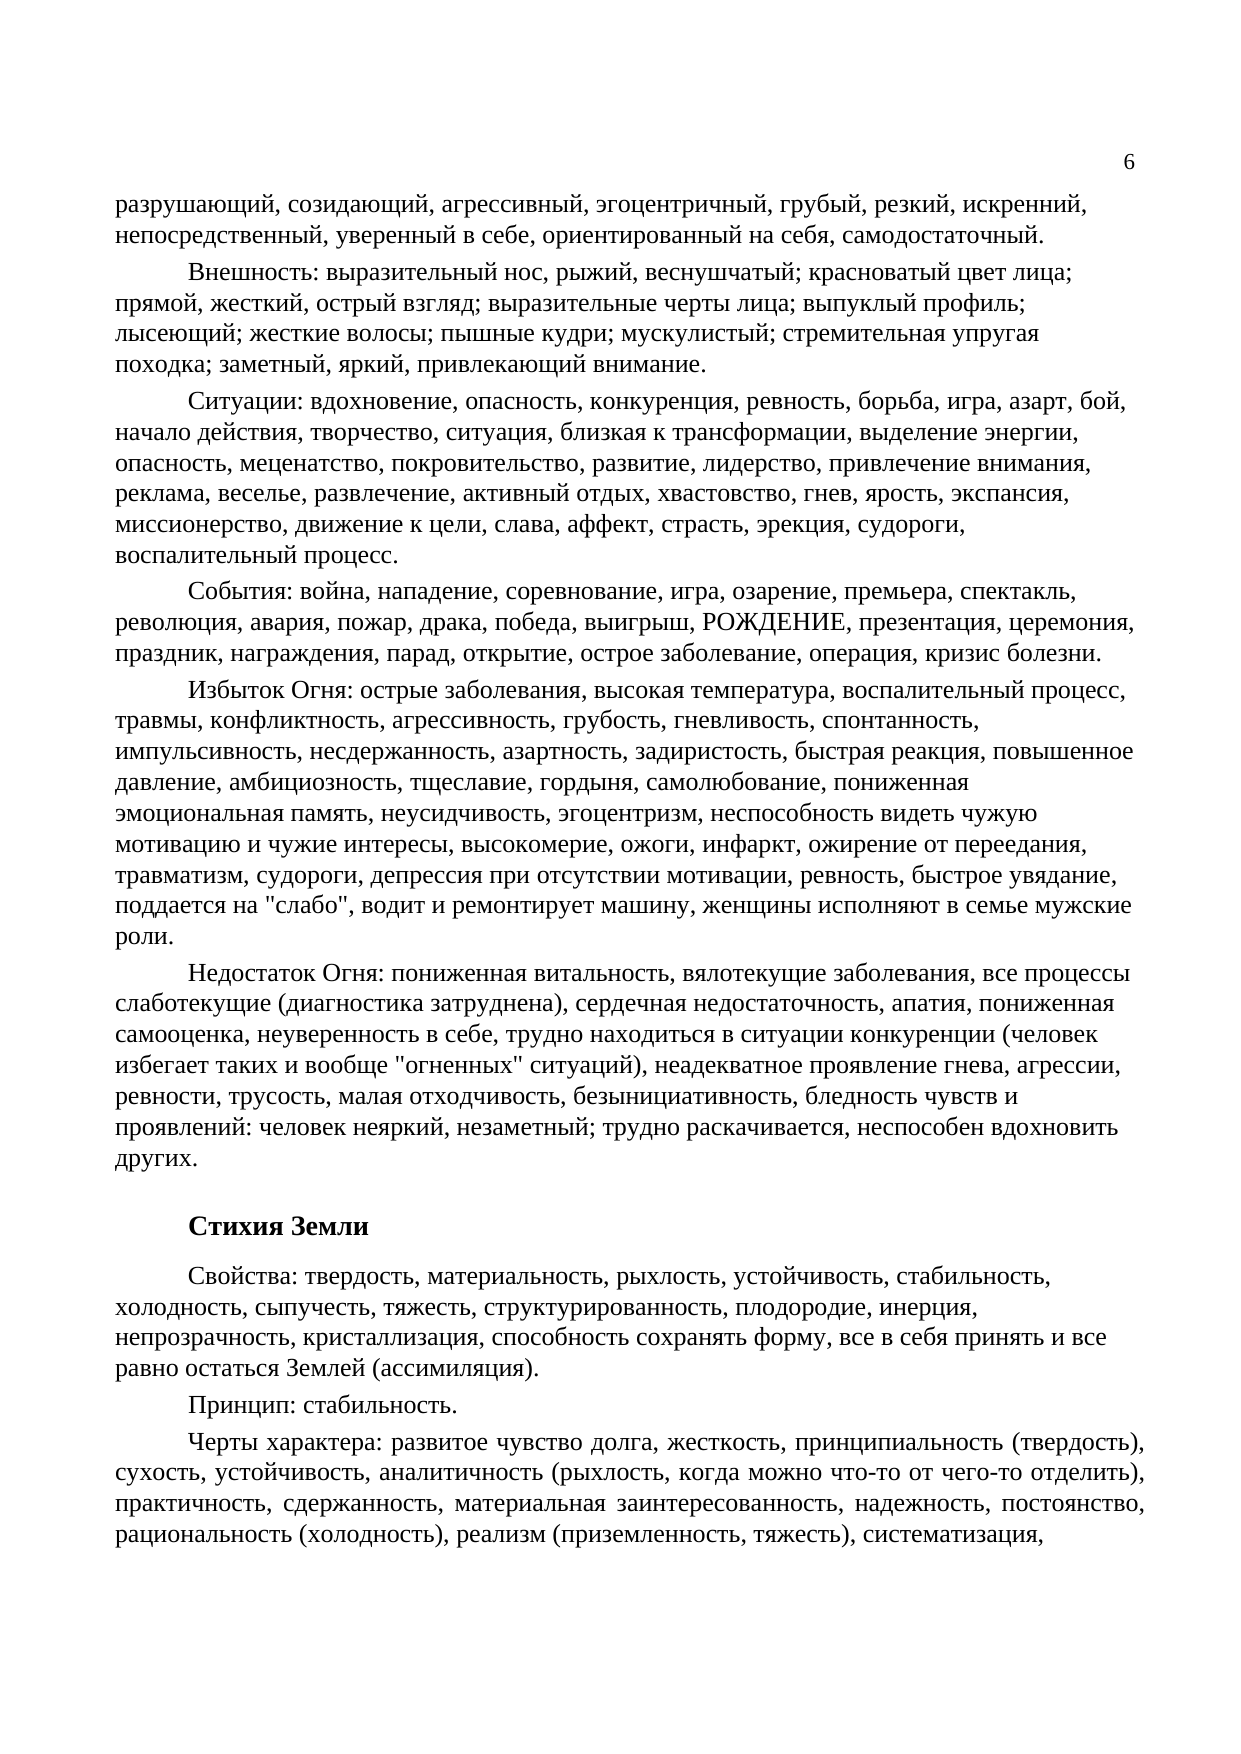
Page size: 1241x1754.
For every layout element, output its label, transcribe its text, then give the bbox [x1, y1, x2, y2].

text Свойства: твердость, материальность, рыхлость, устойчивость, стабильность, холодность, сыпучесть, тяжесть, структурированность, плодородие, инерция, непрозрачность, кристаллизация, способность сохранять форму, все в себя принять и все равно остаться Землей (ассимиляция). [115, 1260, 1136, 1382]
text Недостаток Огня: пониженная витальность, вялотекущие заболевания, все процессы слаботекущие (диагностика затруднена), сердечная недостаточность, апатия, пониженная самооценка, неуверенность в себе, трудно находиться в ситуации конкуренции (человек избегает таких и вообще "огненных" ситуаций), неадекватное проявление гнева, агрессии, ревности, трусость, малая отходчивость, безынициативность, бледность чувств и проявлений: человек неяркий, незаметный; трудно раскачивается, неспособен вдохновить других. [115, 957, 1136, 1172]
text События: война, нападение, соревнование, игра, озарение, премьера, спектакль, революция, авария, пожар, драка, победа, выигрыш, РОЖДЕНИЕ, презентация, церемония, праздник, награждения, парад, открытие, острое заболевание, операция, кризис болезни. [115, 575, 1165, 667]
text Ситуации: вдохновение, опасность, конкуренция, ревность, борьба, игра, азарт, бой, начало действия, творчество, ситуация, близкая к трансформации, выделение энергии, опасность, меценатство, покровительство, развитие, лидерство, привлечение внимания, реклама, веселье, развлечение, активный отдых, хвастовство, гнев, ярость, экспансия, миссионерство, движение к цели, слава, аффект, страсть, эрекция, судороги, воспалительный процесс. [115, 385, 1136, 569]
text Избыток Огня: острые заболевания, высокая температура, воспалительный процесс, травмы, конфликтность, агрессивность, грубость, гневливость, спонтанность, импульсивность, несдержанность, азартность, задиристость, быстрая реакция, повышенное давление, амбициозность, тщеславие, гордыня, самолюбование, пониженная эмоциональная память, неусидчивость, эгоцентризм, неспособность видеть чужую мотивацию и чужие интересы, высокомерие, ожоги, инфаркт, ожирение от переедания, травматизм, судороги, депрессия при отсутствии мотивации, ревность, быстрое увядание, поддается на "слабо", водит и ремонтирует машину, женщины исполняют в семье мужские роли. [115, 674, 1138, 950]
text Внешность: выразительный нос, рыжий, веснушчатый; красноватый цвет лица; прямой, жесткий, острый взгляд; выразительные черты лица; выпуклый профиль; лысеющий; жесткие волосы; пышные кудри; мускулистый; стремительная упругая походка; заметный, яркий, привлекающий внимание. [115, 256, 1133, 378]
text Черты характера: развитое чувство долга, жесткость, принципиальность (твердость), сухость, устойчивость, аналитичность (рыхлость, когда можно что-то от чего-то отделить), практичность, сдержанность, материальная заинтересованность, надежность, постоянство, рациональность (холодность), реализм (приземленность, тяжесть), систематизация, [115, 1426, 1146, 1548]
text разрушающий, созидающий, агрессивный, эгоцентричный, грубый, резкий, искренний, непосредственный, уверенный в себе, ориентированный на себя, самодостаточный. [115, 188, 1165, 249]
subtitle Стихия Земли [188, 1208, 1165, 1241]
text Принцип: стабильность. [188, 1389, 1165, 1419]
